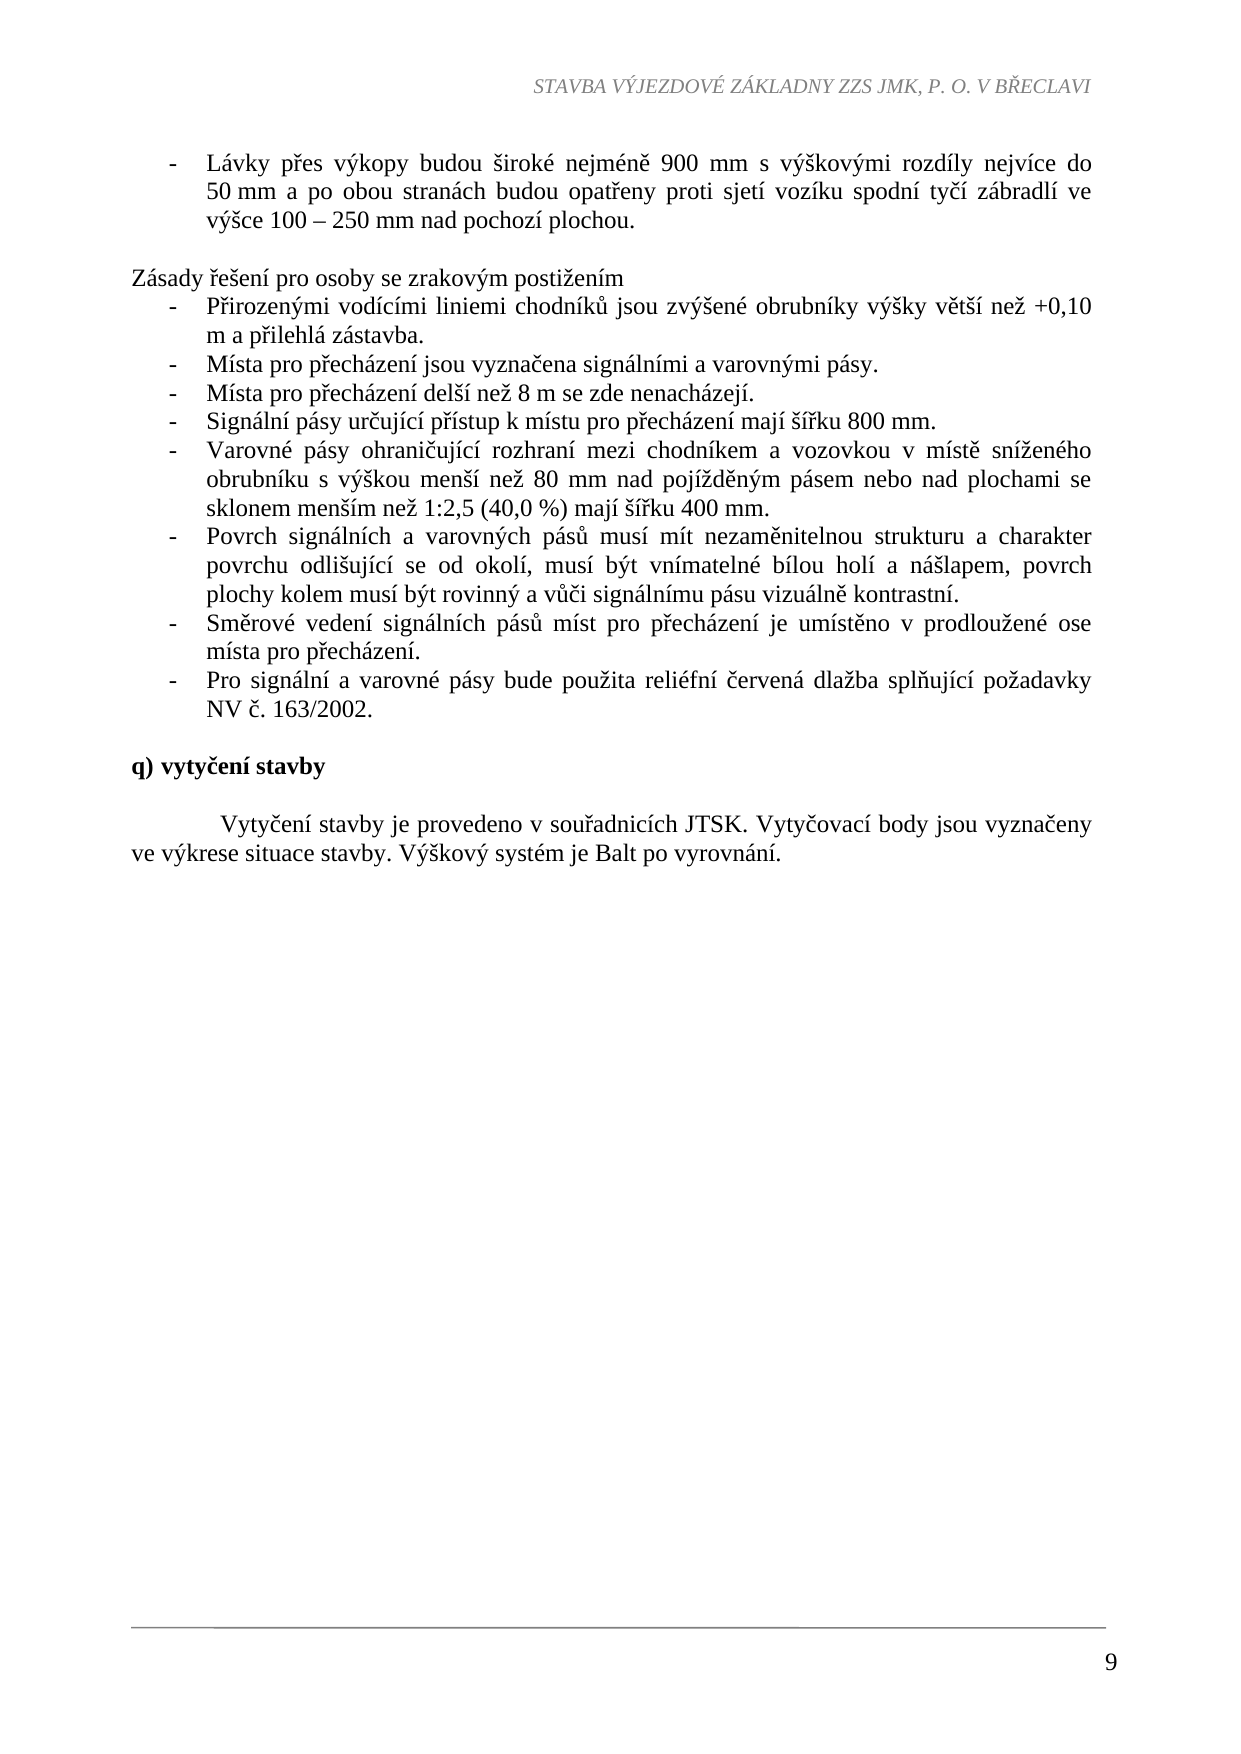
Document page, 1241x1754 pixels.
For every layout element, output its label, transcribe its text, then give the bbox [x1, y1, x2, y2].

list Signální pásy určující přístup k místu pro přecházení mají šířku 800 mm. [169, 406, 1092, 435]
list Místa pro přecházení delší než 8 m se zde nenacházejí. [169, 378, 1092, 406]
list Pro signální a varovné pásy bude použita reliéfní červená dlažba splňující požadavky NV č. 163/2002. [169, 665, 1092, 723]
list Lávky přes výkopy budou široké nejméně 900 mm s výškovými rozdíly nejvíce do 50 mm a po obou stranách budou opatřeny proti sjetí vozíku spodní tyčí zábradlí ve výšce 100 – 250 mm nad pochozí plochou. [169, 148, 1092, 234]
list Místa pro přecházení jsou vyznačena signálními a varovnými pásy. [169, 349, 1092, 378]
subtitle vytyčení stavby [131, 751, 1092, 780]
list Směrové vedení signálních pásů míst pro přecházení je umístěno v prodloužené ose místa pro přecházení. [169, 608, 1092, 665]
list Přirozenými vodícími liniemi chodníků jsou zvýšené obrubníky výšky větší než +0,10 m a přilehlá zástavba. [169, 291, 1092, 349]
text Vytyčení stavby je provedeno v souřadnicích JTSK. Vytyčovací body jsou vyznačeny ve výkrese situace stavby. Výškový systém je Balt po vyrovnání. [131, 809, 1092, 866]
list Povrch signálních a varovných pásů musí mít nezaměnitelnou strukturu a charakter povrchu odlišující se od okolí, musí být vnímatelné bílou holí a nášlapem, povrch plochy kolem musí být rovinný a vůči signálnímu pásu vizuálně kontrastní. [169, 521, 1092, 608]
list Varovné pásy ohraničující rozhraní mezi chodníkem a vozovkou v místě sníženého obrubníku s výškou menší než 80 mm nad pojížděným pásem nebo nad plochami se sklonem menším než 1:2,5 (40,0 %) mají šířku 400 mm. [169, 435, 1092, 521]
text Zásady řešení pro osoby se zrakovým postižením [131, 263, 1092, 291]
